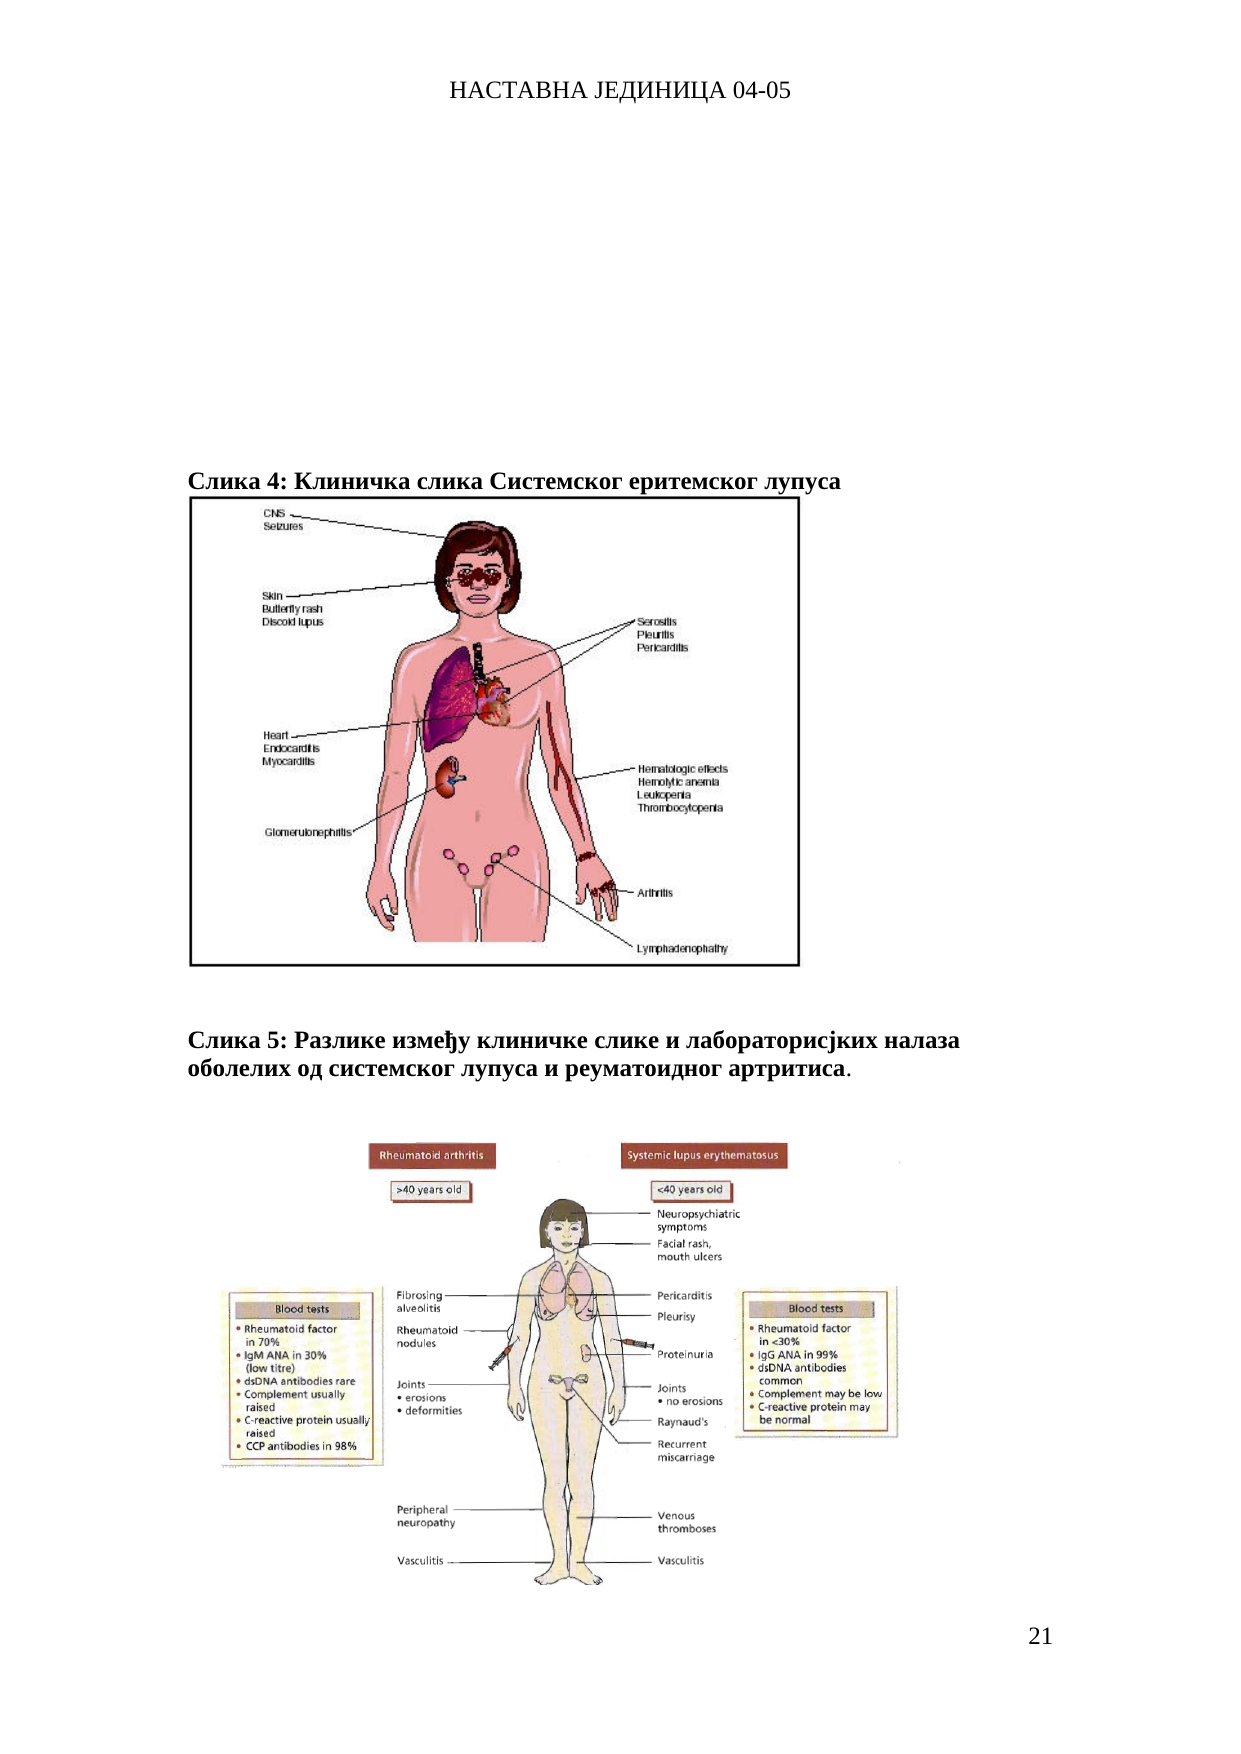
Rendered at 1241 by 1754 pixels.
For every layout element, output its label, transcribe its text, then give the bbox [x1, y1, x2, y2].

picture [187, 495, 804, 968]
text Слика 4: Клиничка слика Системског еритемског лупуса [187, 466, 1053, 495]
text Слика 5: Разлике између клиничке слике и лабораторисјких налаза оболелих од системског лупуса и реуматоидног артритиса. [187, 1025, 1053, 1082]
